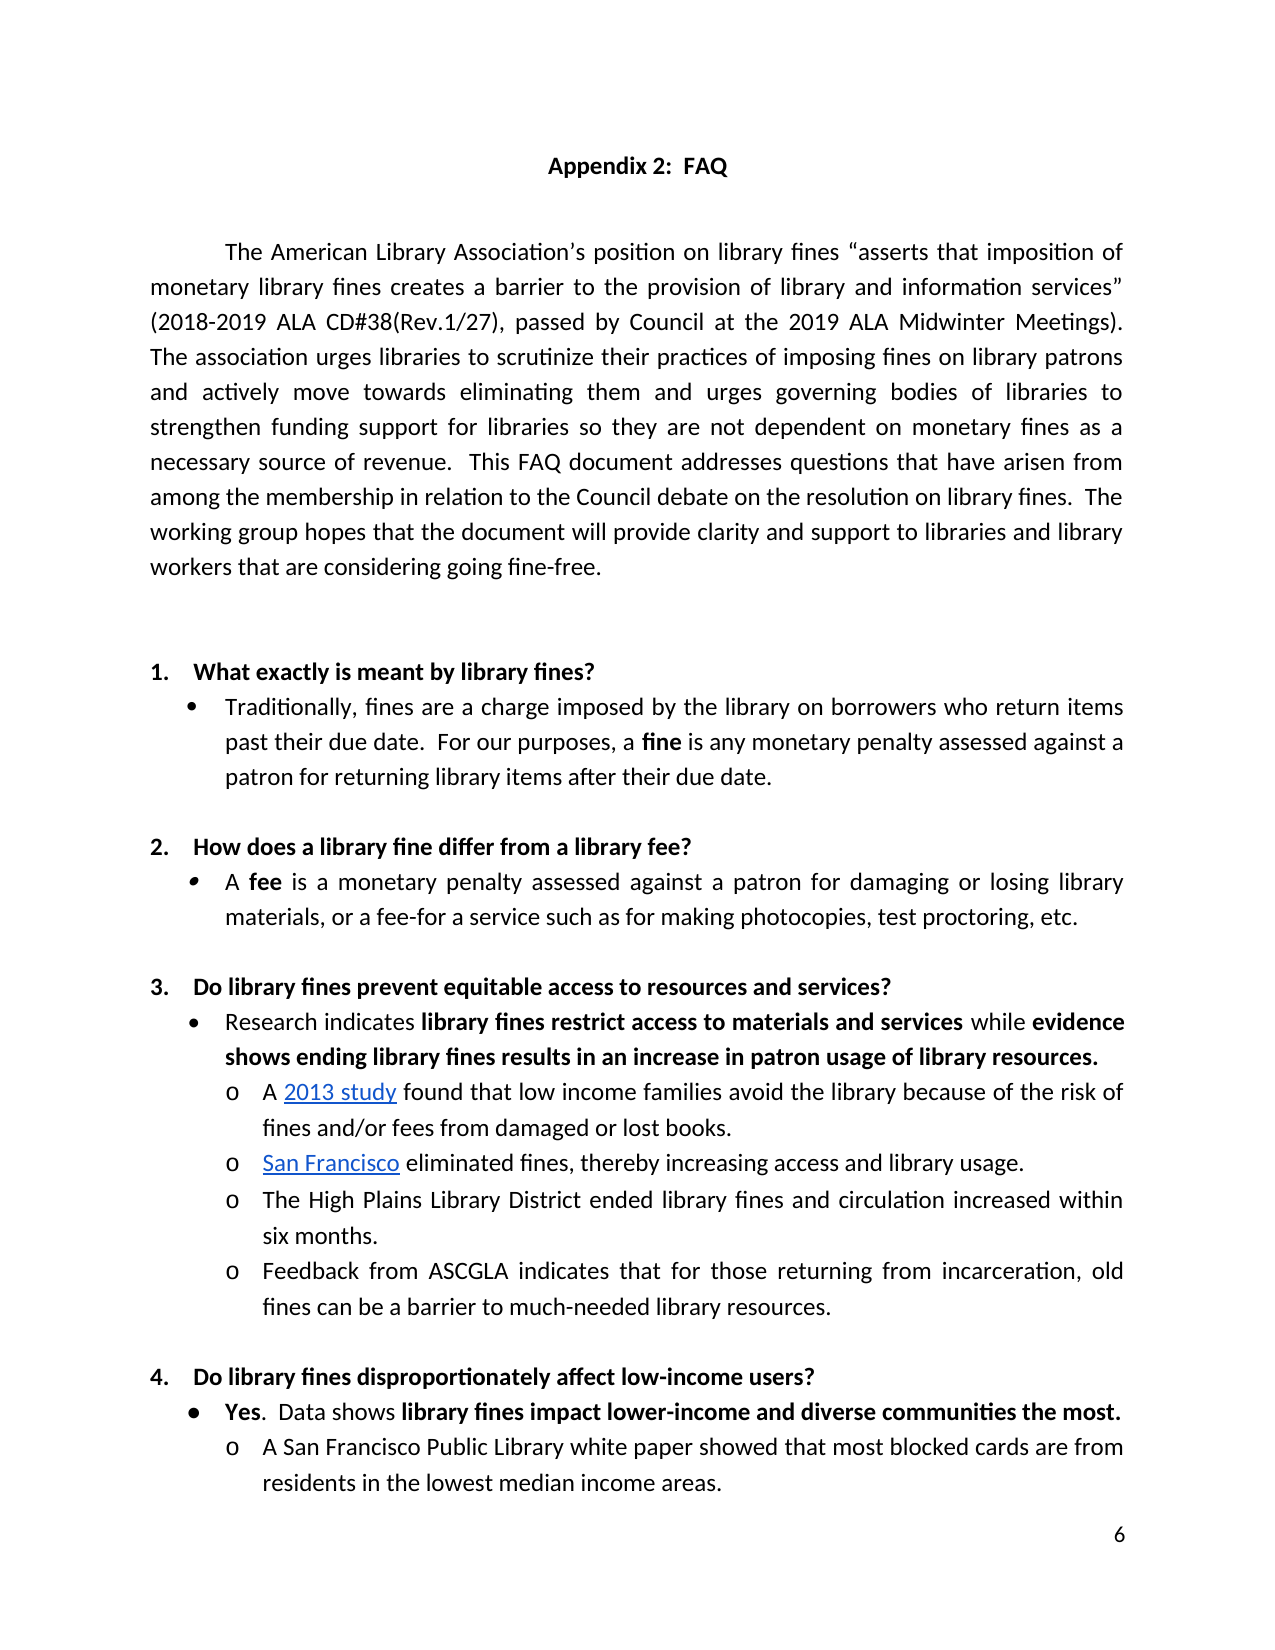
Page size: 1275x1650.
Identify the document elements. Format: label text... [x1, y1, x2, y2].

list Yes. Data shows library fines impact lower-income and diverse communities the most. [187, 1396, 1125, 1427]
list How does a library fine differ from a library fee? [150, 831, 1125, 862]
list Do library fines prevent equitable access to resources and services? [150, 971, 1125, 1002]
list Traditionally, fines are a charge imposed by the library on borrowers who return items past their due date. For our purposes, a fine is any monetary penalty assessed against a patron for returning library items after their due date. [187, 691, 1125, 792]
list A San Francisco Public Library white paper showed that most blocked cards are from residents in the lowest median income areas. [225, 1431, 1125, 1498]
list Feedback from ASCGLA indicates that for those returning from incarceration, old fines can be a barrier to much-needed library resources. [225, 1255, 1125, 1322]
list Do library fines disproportionately affect low-income users? [150, 1361, 1125, 1392]
text Appendix 2: FAQ [150, 150, 1125, 181]
list A 2013 study found that low income families avoid the library because of the risk of fines and/or fees from damaged or lost books. [225, 1076, 1125, 1143]
list What exactly is meant by library fines? [150, 656, 1125, 687]
text The American Library Association’s position on library fines “asserts that imposition of monetary library fines creates a barrier to the provision of library and information services” (2018-2019 ALA CD#38(Rev.1/27), passed by Council at the 2019 ALA Midwinter Meetings). The association urges libraries to scrutinize their practices of imposing fines on library patrons and actively move towards eliminating them and urges governing bodies of libraries to strengthen funding support for libraries so they are not dependent on monetary fines as a necessary source of revenue. This FAQ document addresses questions that have arisen from among the membership in relation to the Council debate on the resolution on library fines. The working group hopes that the document will provide clarity and support to libraries and library workers that are considering going fine-free. [150, 236, 1125, 582]
list San Francisco eliminated fines, thereby increasing access and library usage. [225, 1147, 1125, 1179]
list The High Plains Library District ended library fines and circulation increased within six months. [225, 1184, 1125, 1251]
list Research indicates library fines restrict access to materials and services while evidence shows ending library fines results in an increase in patron usage of library resources. [187, 1006, 1125, 1072]
list A fee is a monetary penalty assessed against a patron for damaging or losing library materials, or a fee-for a service such as for making photocopies, test proctoring, etc. [187, 866, 1125, 932]
